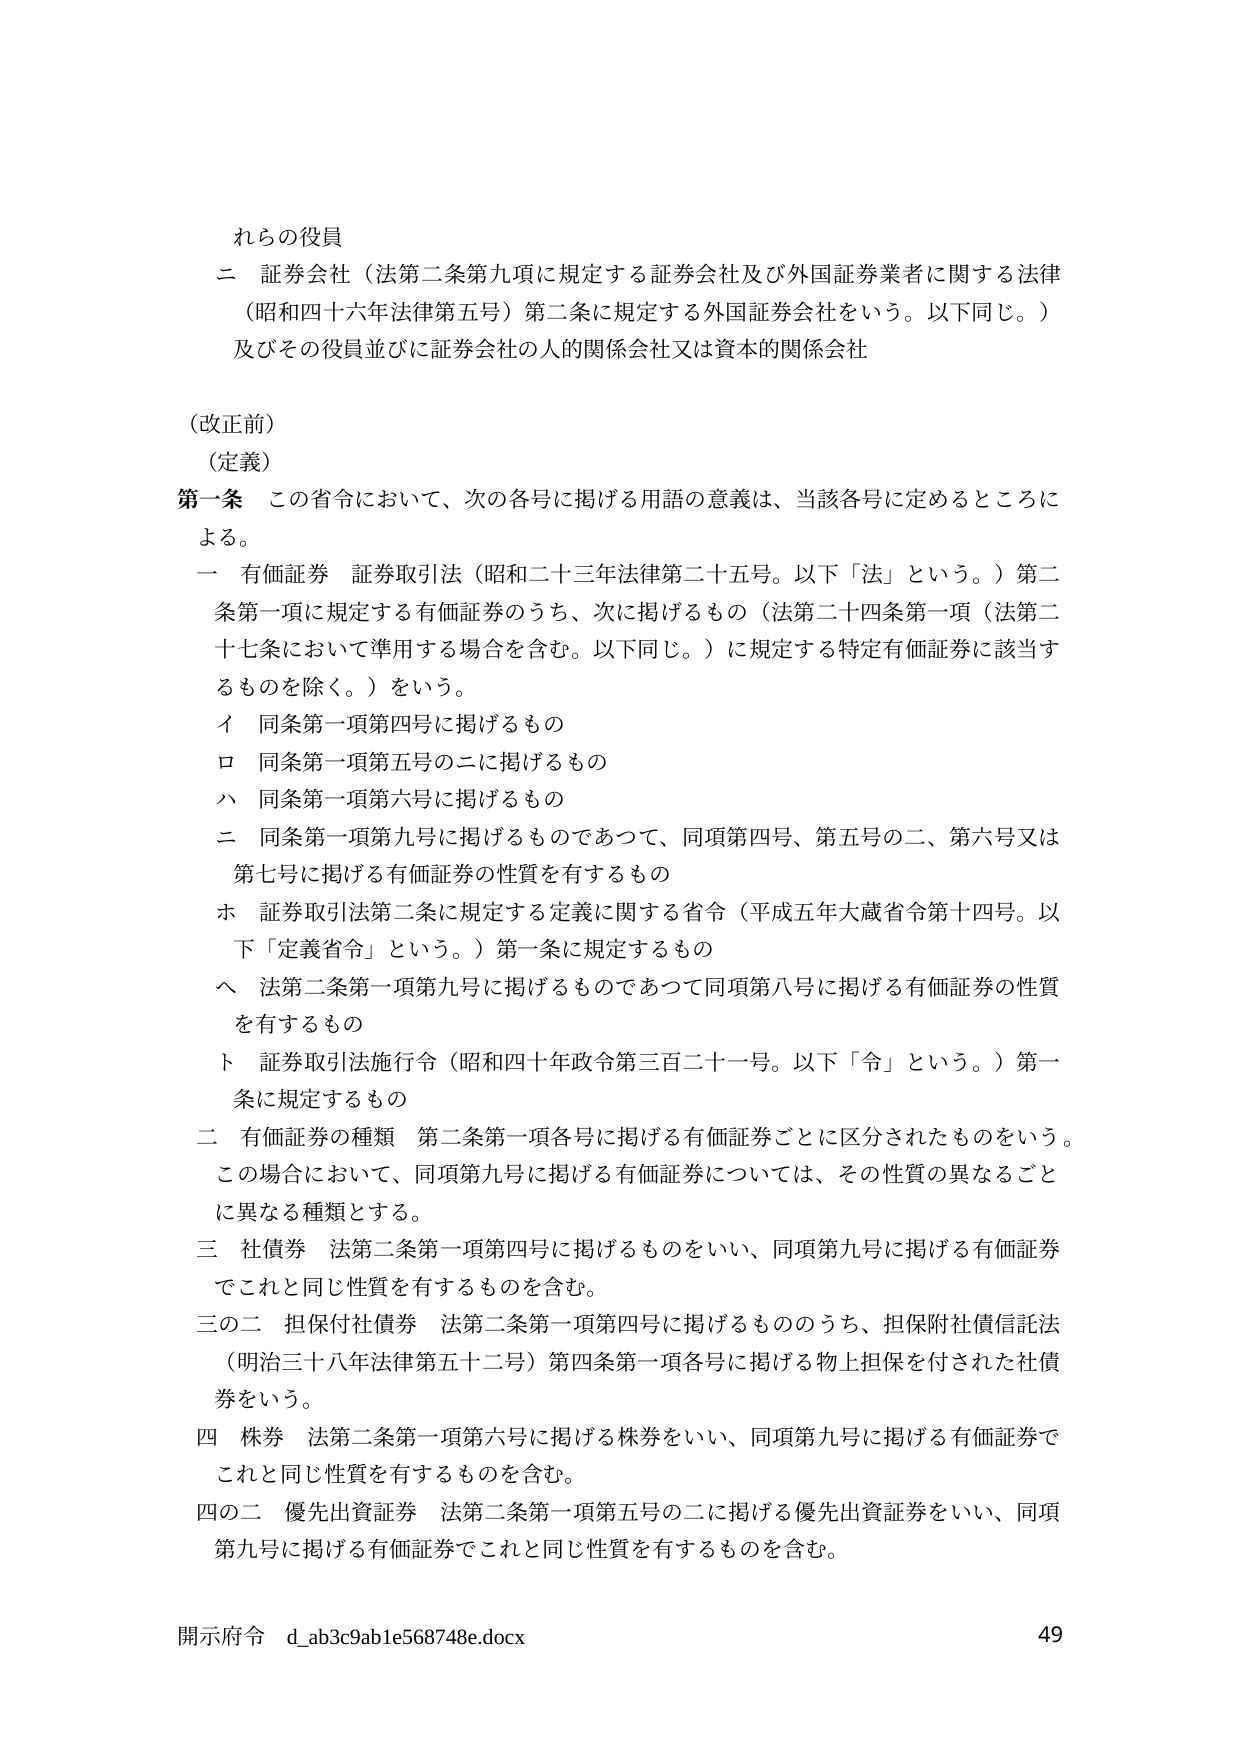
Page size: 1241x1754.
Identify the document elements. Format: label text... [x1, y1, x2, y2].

text へ 法第二条第一項第九号に掲げるものであつて同項第八号に掲げる有価証券の性質を有するもの [215, 967, 1063, 1042]
text 四の二 優先出資証券 法第二条第一項第五号の二に掲げる優先出資証券をいい、同項第九号に掲げる有価証券でこれと同じ性質を有するものを含む。 [196, 1492, 1063, 1567]
text 三の二 担保付社債券 法第二条第一項第四号に掲げるもののうち、担保附社債信託法（明治三十八年法律第五十二号）第四条第一項各号に掲げる物上担保を付された社債券をいう。 [196, 1304, 1063, 1417]
text 第一条 この省令において、次の各号に掲げる用語の意義は、当該各号に定めるところによる。 [177, 479, 1063, 554]
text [215, 217, 1063, 254]
text 三 社債券 法第二条第一項第四号に掲げるものをいい、同項第九号に掲げる有価証券でこれと同じ性質を有するものを含む。 [196, 1229, 1063, 1304]
text ホ 証券取引法第二条に規定する定義に関する省令（平成五年大蔵省令第十四号。以下「定義省令」という。）第一条に規定するもの [215, 892, 1063, 967]
text ニ 同条第一項第九号に掲げるものであつて、同項第四号、第五号の二、第六号又は第七号に掲げる有価証券の性質を有するもの [215, 817, 1063, 892]
text 二 有価証券の種類 第二条第一項各号に掲げる有価証券ごとに区分されたものをいう。この場合において、同項第九号に掲げる有価証券については、その性質の異なるごとに異なる種類とする。 [196, 1117, 1063, 1229]
text ハ 同条第一項第六号に掲げるもの [215, 779, 1063, 817]
text ニ 証券会社（法第二条第九項に規定する証券会社及び外国証券業者に関する法律（昭和四十六年法律第五号）第二条に規定する外国証券会社をいう。以下同じ。）及びその役員並びに証券会社の人的関係会社又は資本的関係会社 [215, 254, 1063, 367]
text 一 有価証券 証券取引法（昭和二十三年法律第二十五号。以下「法」という。）第二条第一項に規定する有価証券のうち、次に掲げるもの（法第二十四条第一項（法第二十七条において準用する場合を含む。以下同じ。）に規定する特定有価証券に該当するものを除く。）をいう。 [196, 554, 1063, 704]
text （改正前） [177, 404, 1063, 442]
text 四 株券 法第二条第一項第六号に掲げる株券をいい、同項第九号に掲げる有価証券でこれと同じ性質を有するものを含む。 [196, 1417, 1063, 1492]
text （定義） [196, 442, 1063, 479]
text イ 同条第一項第四号に掲げるもの [215, 704, 1063, 742]
text ト 証券取引法施行令（昭和四十年政令第三百二十一号。以下「令」という。）第一条に規定するもの [215, 1042, 1063, 1117]
text ロ 同条第一項第五号のニに掲げるもの [215, 742, 1063, 779]
